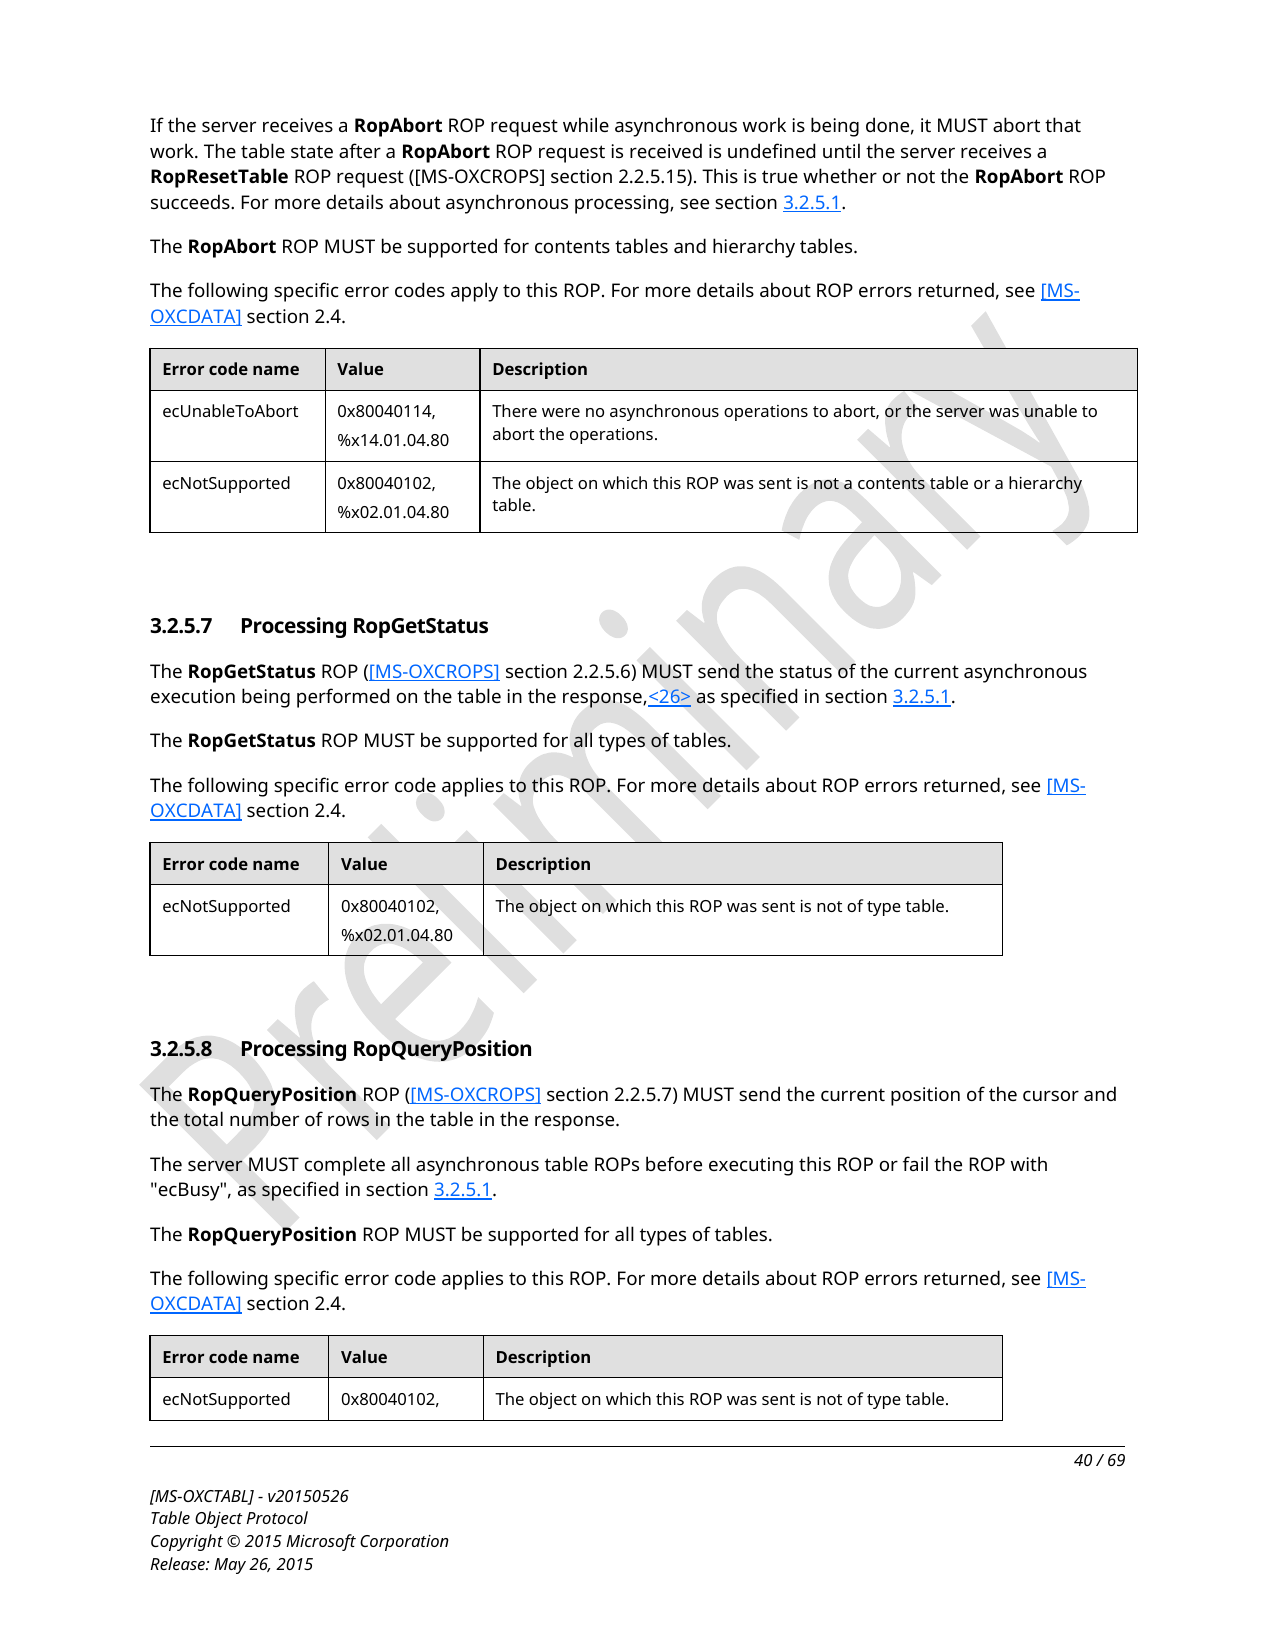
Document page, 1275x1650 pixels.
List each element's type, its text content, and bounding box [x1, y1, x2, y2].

table_cell The object on which this ROP was sent is not of type table. [484, 885, 1002, 955]
table_cell 0x80040114, %x14.01.04.80 [326, 391, 479, 461]
table_header Error code name [151, 843, 328, 884]
table_header Value [329, 843, 483, 884]
table_cell ecNotSupported [151, 1378, 328, 1419]
text The following specific error code applies to this ROP. For more details about ROP errors returned, see [MS-OXCDATA] section 2.4. [150, 1265, 1125, 1316]
table_cell ecNotSupported [151, 462, 325, 532]
text The RopQueryPosition ROP ([MS-OXCROPS] section 2.2.5.7) MUST send the current position of the cursor and the total number of rows in the table in the response. [150, 1081, 1125, 1132]
table_cell 0x80040102, %x02.01.04.80 [329, 1378, 483, 1419]
text If the server receives a RopAbort ROP request while asynchronous work is being done, it MUST abort that work. The table state after a RopAbort ROP request is received is undefined until the server receives a RopResetTable ROP request ([MS-OXCROPS] section 2.2.5.15). This is true whether or not the RopAbort ROP succeeds. For more details about asynchronous processing, see section 3.2.5.1. [150, 112, 1125, 214]
table_header Description [481, 349, 1137, 390]
text The RopAbort ROP MUST be supported for contents tables and hierarchy tables. [150, 233, 1125, 259]
table_cell 0x80040102, %x02.01.04.80 [326, 462, 479, 532]
text The RopGetStatus ROP MUST be supported for all types of tables. [150, 728, 1125, 753]
subtitle Processing RopGetStatus [150, 611, 1125, 639]
text The RopQueryPosition ROP MUST be supported for all types of tables. [150, 1221, 1125, 1246]
table_header Value [329, 1336, 483, 1377]
table_header Value [326, 349, 479, 390]
table_header Error code name [151, 1336, 328, 1377]
text The following specific error code applies to this ROP. For more details about ROP errors returned, see [MS-OXCDATA] section 2.4. [150, 772, 1125, 823]
table_cell 0x80040102, %x02.01.04.80 [329, 885, 483, 955]
table_cell The object on which this ROP was sent is not a contents table or a hierarchy table. [481, 462, 1137, 532]
table_cell There were no asynchronous operations to abort, or the server was unable to abort the operations. [481, 391, 1137, 461]
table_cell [484, 1378, 1002, 1419]
text The RopGetStatus ROP ([MS-OXCROPS] section 2.2.5.6) MUST send the status of the current asynchronous execution being performed on the table in the response,<26> as specified in section 3.2.5.1. [150, 658, 1125, 709]
subtitle Processing RopQueryPosition [150, 1034, 1125, 1062]
text The following specific error codes apply to this ROP. For more details about ROP errors returned, see [MS-OXCDATA] section 2.4. [150, 278, 1125, 329]
table_cell ecUnableToAbort [151, 391, 325, 461]
table_header Error code name [151, 349, 325, 390]
text The server MUST complete all asynchronous table ROPs before executing this ROP or fail the ROP with "ecBusy", as specified in section 3.2.5.1. [150, 1151, 1125, 1202]
table_header Description [484, 1336, 1002, 1377]
table_cell ecNotSupported [151, 885, 328, 955]
table_header Description [484, 843, 1002, 884]
